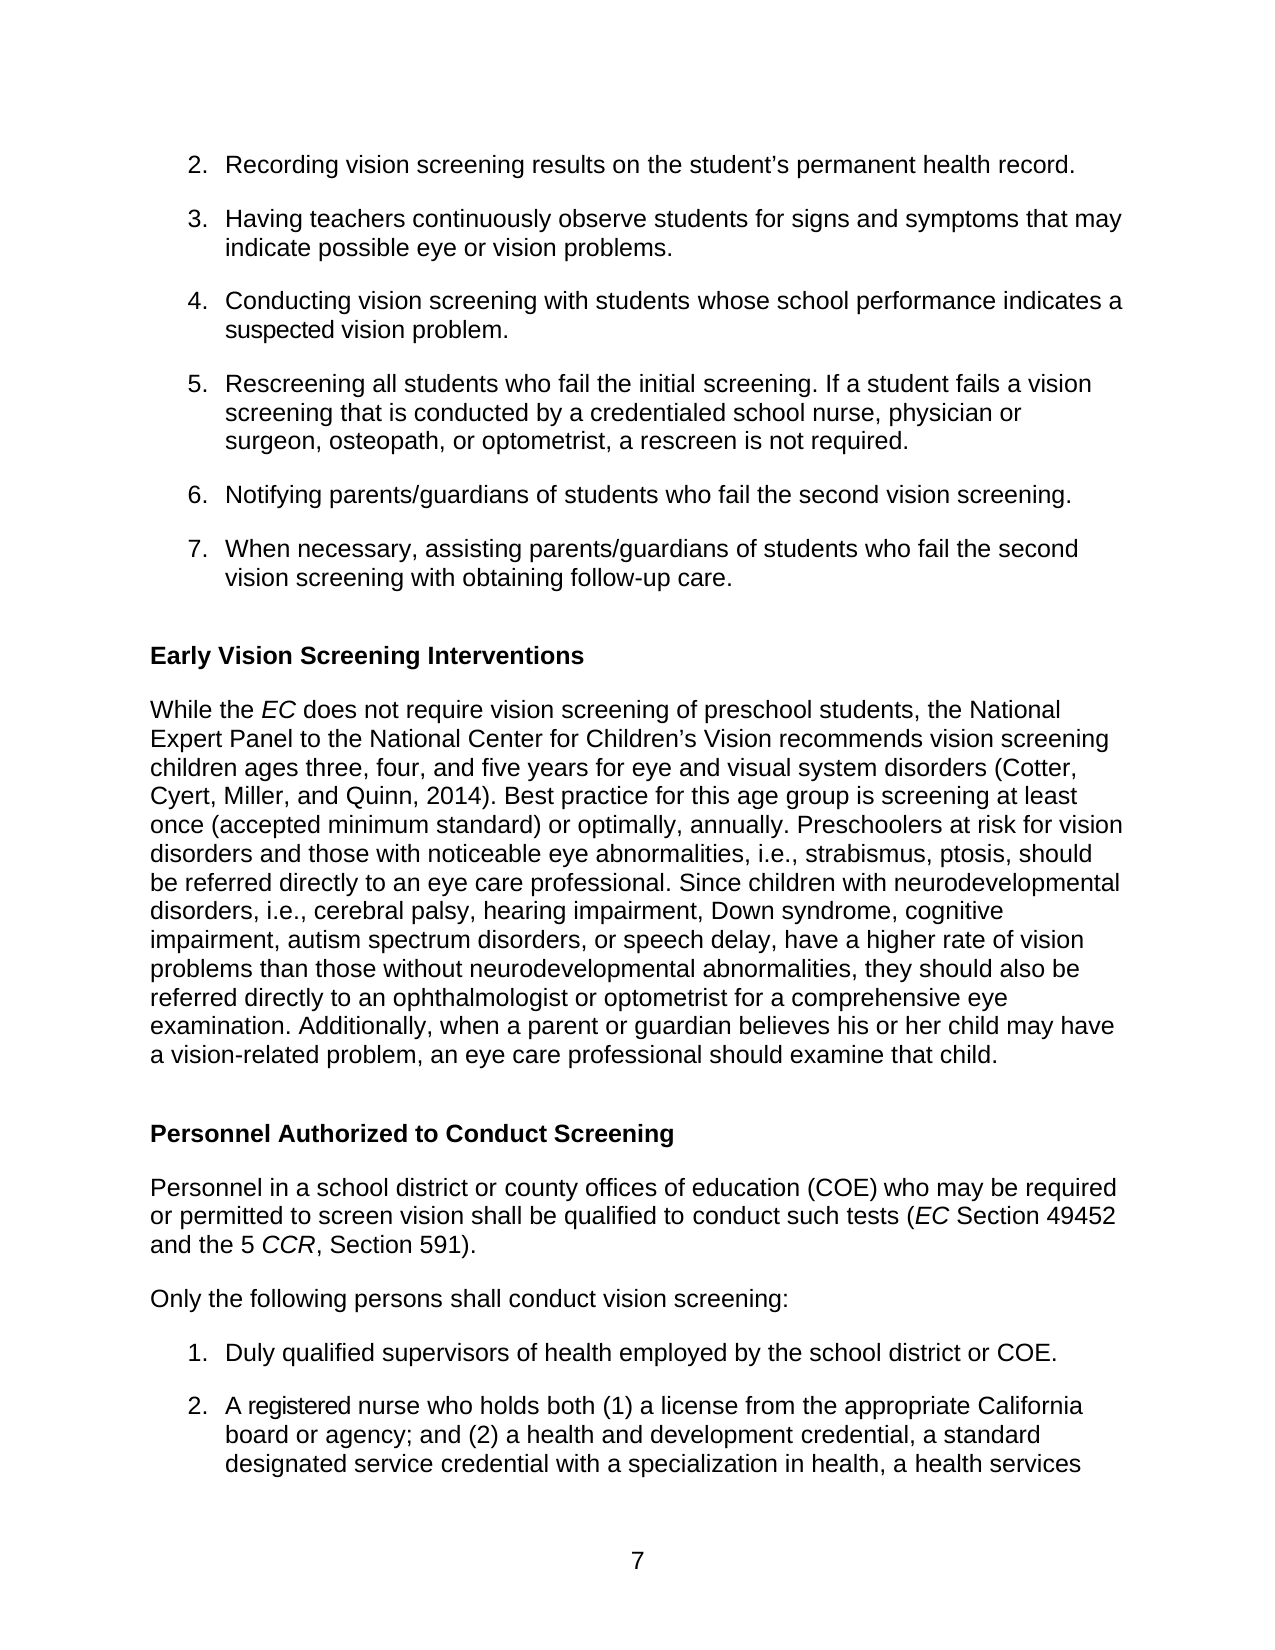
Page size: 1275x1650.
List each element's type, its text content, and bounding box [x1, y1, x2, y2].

subtitle Early Vision Screening Interventions [150, 641, 1125, 670]
list When necessary, assisting parents/guardians of students who fail the second vision screening with obtaining follow-up care. [187, 534, 1125, 591]
text Personnel in a school district or county offices of education (COE) who may be required or permitted to screen vision shall be qualified to conduct such tests (EC Section 49452 and the 5 CCR, Section 591). [150, 1172, 1125, 1259]
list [187, 1391, 1125, 1477]
list Recording vision screening results on the student’s permanent health record. [187, 150, 1125, 179]
list Conducting vision screening with students whose school performance indicates a suspected vision problem. [187, 286, 1125, 344]
list Duly qualified supervisors of health employed by the school district or COE. [187, 1337, 1125, 1366]
subtitle Personnel Authorized to Conduct Screening [150, 1119, 1125, 1147]
text Only the following persons shall conduct vision screening: [150, 1284, 1125, 1312]
list Rescreening all students who fail the initial screening. If a student fails a vision screening that is conducted by a credentialed school nurse, physician or surgeon, osteopath, or optometrist, a rescreen is not required. [187, 369, 1125, 455]
list Having teachers continuously observe students for signs and symptoms that may indicate possible eye or vision problems. [187, 204, 1125, 261]
list Notifying parents/guardians of students who fail the second vision screening. [187, 480, 1125, 509]
text While the EC does not require vision screening of preschool students, the National Expert Panel to the National Center for Children’s Vision recommends vision screening children ages three, four, and five years for eye and visual system disorders (Cotter, Cyert, Miller, and Quinn, 2014). Best practice for this age group is screening at least once (accepted minimum standard) or optimally, annually. Preschoolers at risk for vision disorders and those with noticeable eye abnormalities, i.e., strabismus, ptosis, should be referred directly to an eye care professional. Since children with neurodevelopmental disorders, i.e., cerebral palsy, hearing impairment, Down syndrome, cognitive impairment, autism spectrum disorders, or speech delay, have a higher rate of vision problems than those without neurodevelopmental abnormalities, they should also be referred directly to an ophthalmologist or optometrist for a comprehensive eye examination. Additionally, when a parent or guardian believes his or her child may have a vision-related problem, an eye care professional should examine that child. [150, 695, 1125, 1069]
